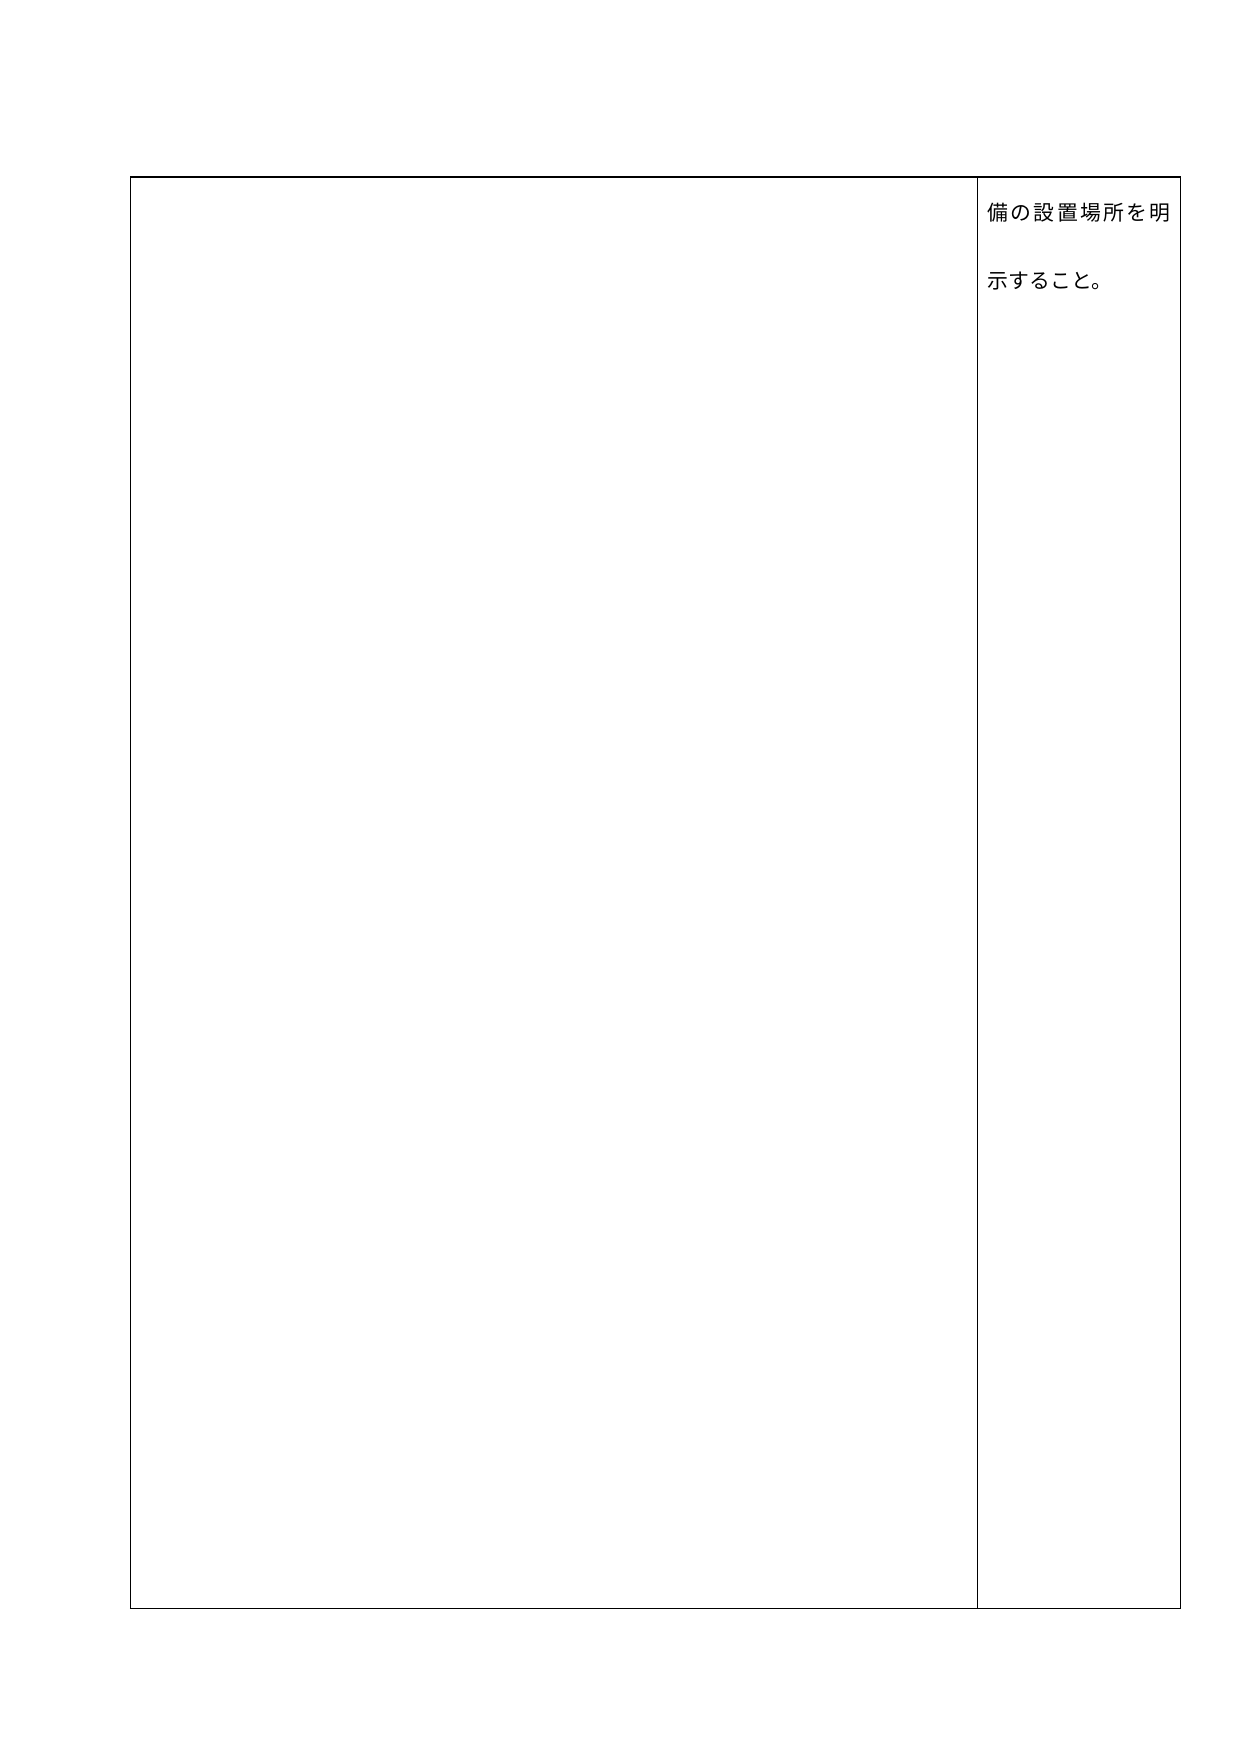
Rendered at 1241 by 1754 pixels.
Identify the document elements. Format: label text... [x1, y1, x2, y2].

table_header 注意 毒物劇物貯蔵設備の設置場所を明示すること。 [978, 178, 1180, 1608]
table_cell [131, 178, 977, 1608]
